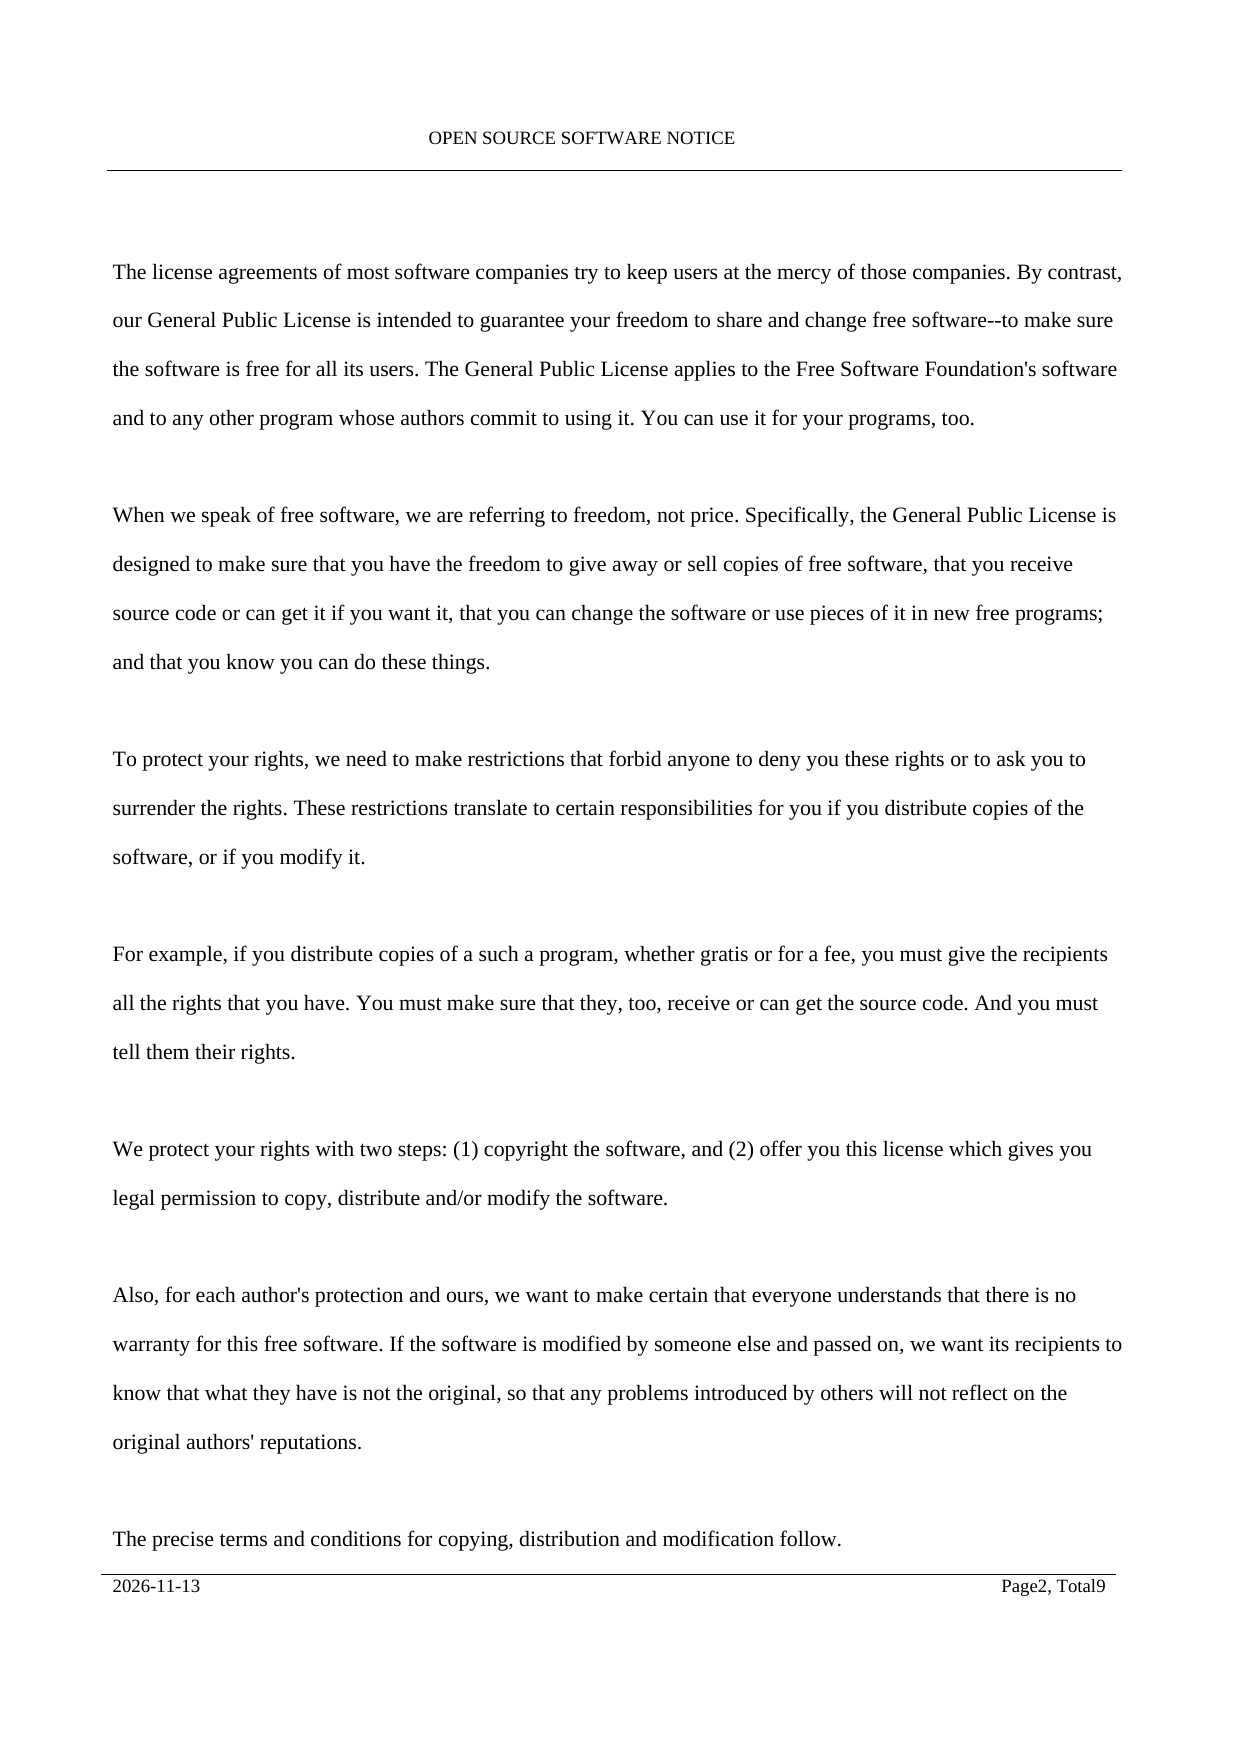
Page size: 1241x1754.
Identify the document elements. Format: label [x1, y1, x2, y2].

text [112, 206, 1128, 1555]
